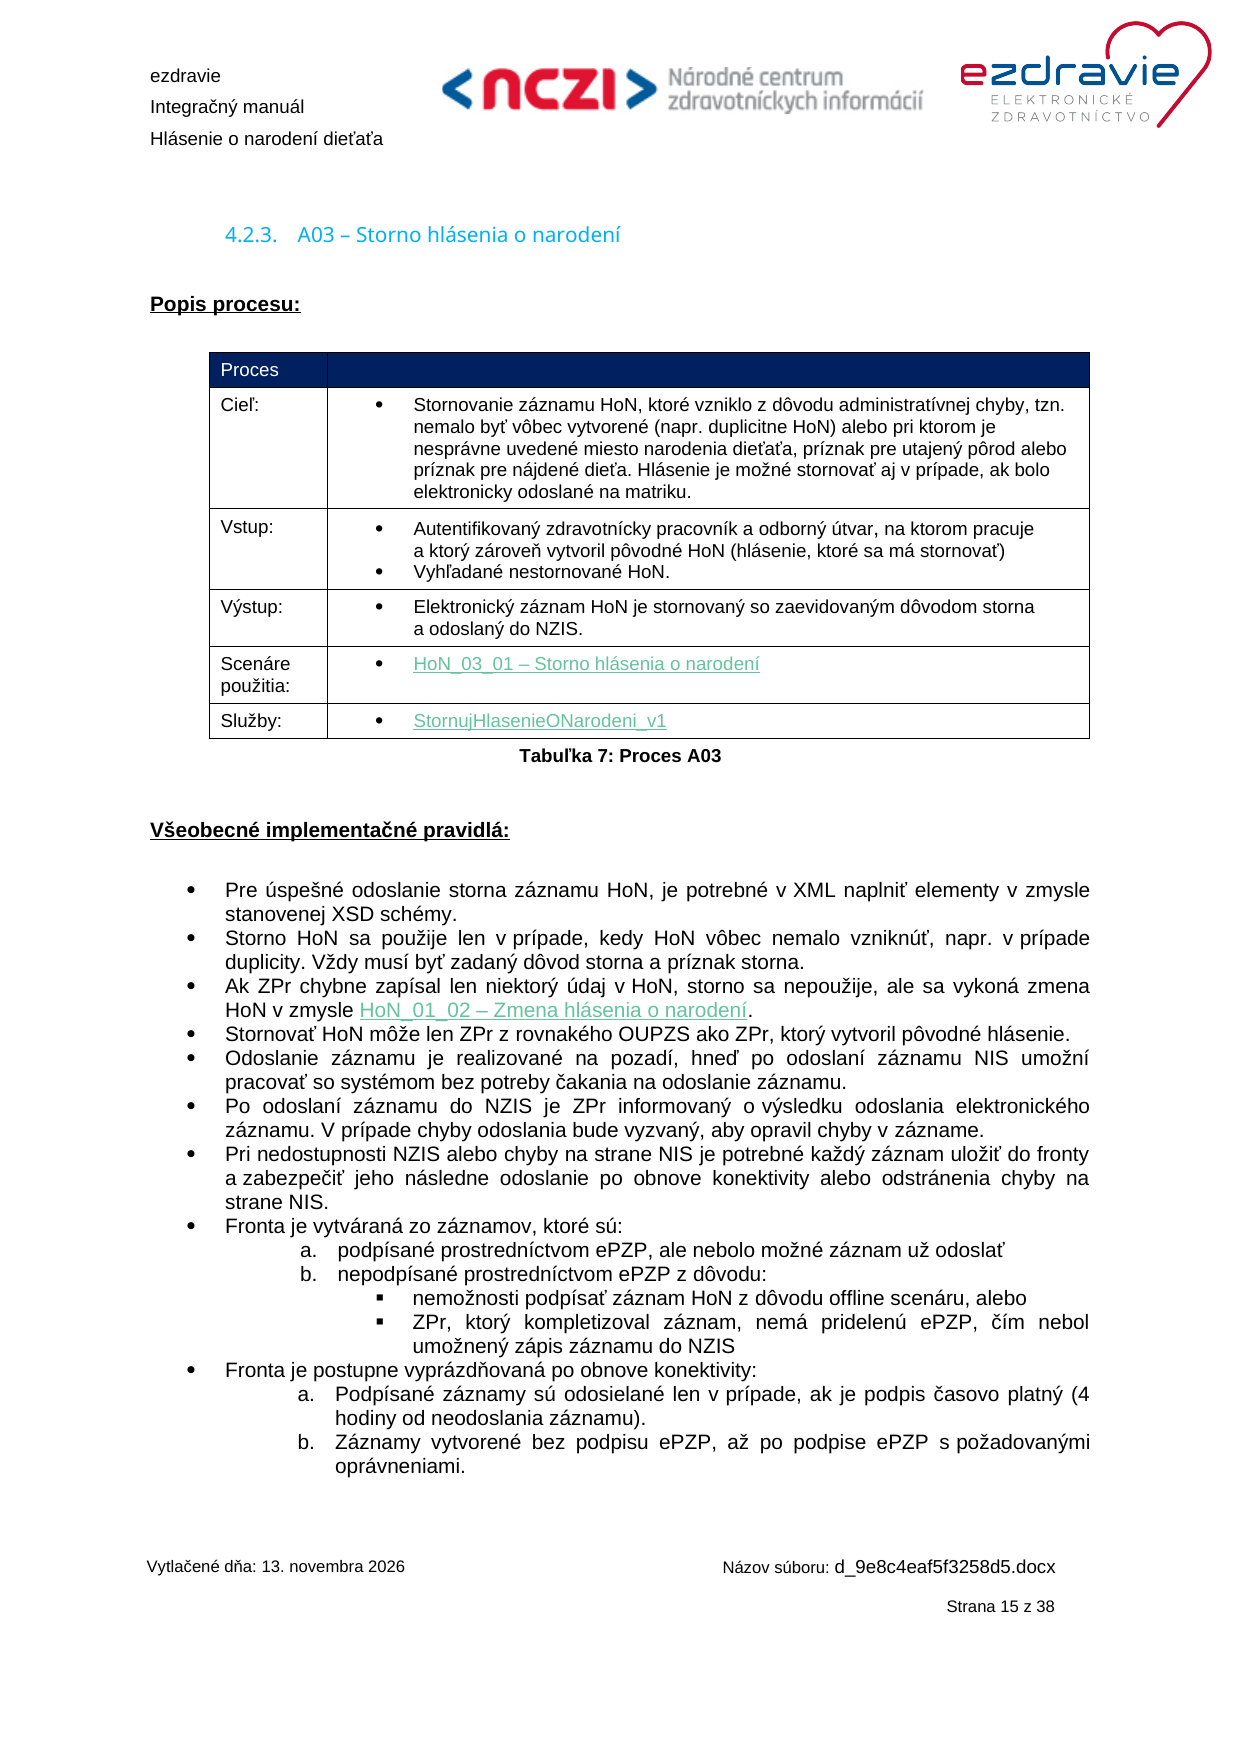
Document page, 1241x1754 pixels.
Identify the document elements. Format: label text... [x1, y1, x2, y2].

text Tabuľka 7: Proces A03 [150, 745, 1090, 767]
list Záznamy vytvorené bez podpisu ePZP, až po podpise ePZP s požadovanými oprávneniami. [297, 1430, 1090, 1478]
list Fronta je vytváraná zo záznamov, ktoré sú: [187, 1214, 1090, 1238]
table_cell Služby: [210, 704, 327, 738]
table_cell Výstup: [210, 590, 327, 646]
list Odoslanie záznamu je realizované na pozadí, hneď po odoslaní záznamu NIS umožní pracovať so systémom bez potreby čakania na odoslanie záznamu. [187, 1046, 1090, 1094]
table_cell StornujHlasenieONarodeni_v1 [328, 704, 1089, 738]
list nemožnosti podpísať záznam HoN z dôvodu offline scenáru, alebo [375, 1286, 1090, 1310]
table_cell Elektronický záznam HoN je stornovaný so zaevidovaným dôvodom storna a odoslaný do NZIS. [328, 590, 1089, 646]
table_cell Stornovanie záznamu HoN, ktoré vzniklo z dôvodu administratívnej chyby, tzn. nemalo byť vôbec vytvorené (napr. duplicitne HoN) alebo pri ktorom je nesprávne uvedené miesto narodenia dieťaťa, príznak pre utajený pôrod alebo príznak pre nájdené dieťa. Hlásenie je možné stornovať aj v prípade, ak bolo elektronicky odoslané na matriku. [328, 388, 1089, 508]
picture [961, 21, 1212, 128]
list podpísané prostredníctvom ePZP, ale nebolo možné záznam už odoslať [300, 1238, 1090, 1262]
list Fronta je postupne vyprázdňovaná po obnove konektivity: [187, 1358, 1090, 1382]
table_cell Cieľ: [210, 388, 327, 508]
list ZPr, ktorý kompletizoval záznam, nemá pridelenú ePZP, čím nebol umožnený zápis záznamu do NZIS [375, 1310, 1090, 1358]
table_cell Autentifikovaný zdravotnícky pracovník a odborný útvar, na ktorom pracuje a ktorý zároveň vytvoril pôvodné HoN (hlásenie, ktoré sa má stornovať) Vyhľadané nestornované HoN. [328, 509, 1089, 589]
list Ak ZPr chybne zapísal len niektorý údaj v HoN, storno sa nepoužije, ale sa vykoná zmena HoN v zmysle HoN_01_02 – Zmena hlásenia o narodení. [187, 974, 1090, 1022]
table_cell Scenáre použitia: [210, 647, 327, 702]
table_header [328, 353, 1089, 387]
list Pri nedostupnosti NZIS alebo chyby na strane NIS je potrebné každý záznam uložiť do fronty a zabezpečiť jeho následne odoslanie po obnove konektivity alebo odstránenia chyby na strane NIS. [187, 1142, 1090, 1214]
list Podpísané záznamy sú odosielané len v prípade, ak je podpis časovo platný (4 hodiny od neodoslania záznamu). [297, 1382, 1090, 1430]
list Storno HoN sa použije len v prípade, kedy HoN vôbec nemalo vzniknúť, napr. v prípade duplicity. Vždy musí byť zadaný dôvod storna a príznak storna. [187, 926, 1090, 974]
list Stornovať HoN môže len ZPr z rovnakého OUPZS ako ZPr, ktorý vytvoril pôvodné hlásenie. [187, 1022, 1090, 1046]
text Všeobecné implementačné pravidlá: [150, 818, 1090, 842]
list nepodpísané prostredníctvom ePZP z dôvodu: [300, 1262, 1090, 1286]
subtitle A03 – Storno hlásenia o narodení [225, 220, 1090, 249]
list Po odoslaní záznamu do NZIS je ZPr informovaný o výsledku odoslania elektronického záznamu. V prípade chyby odoslania bude vyzvaný, aby opravil chyby v zázname. [187, 1094, 1090, 1142]
picture [442, 67, 924, 114]
list Pre úspešné odoslanie storna záznamu HoN, je potrebné v XML naplniť elementy v zmysle stanovenej XSD schémy. [187, 878, 1090, 926]
table_cell HoN_03_01 – Storno hlásenia o narodení [328, 647, 1089, 702]
text Popis procesu: [150, 291, 1090, 315]
table_cell Vstup: [210, 509, 327, 589]
table_header Proces [210, 353, 327, 387]
